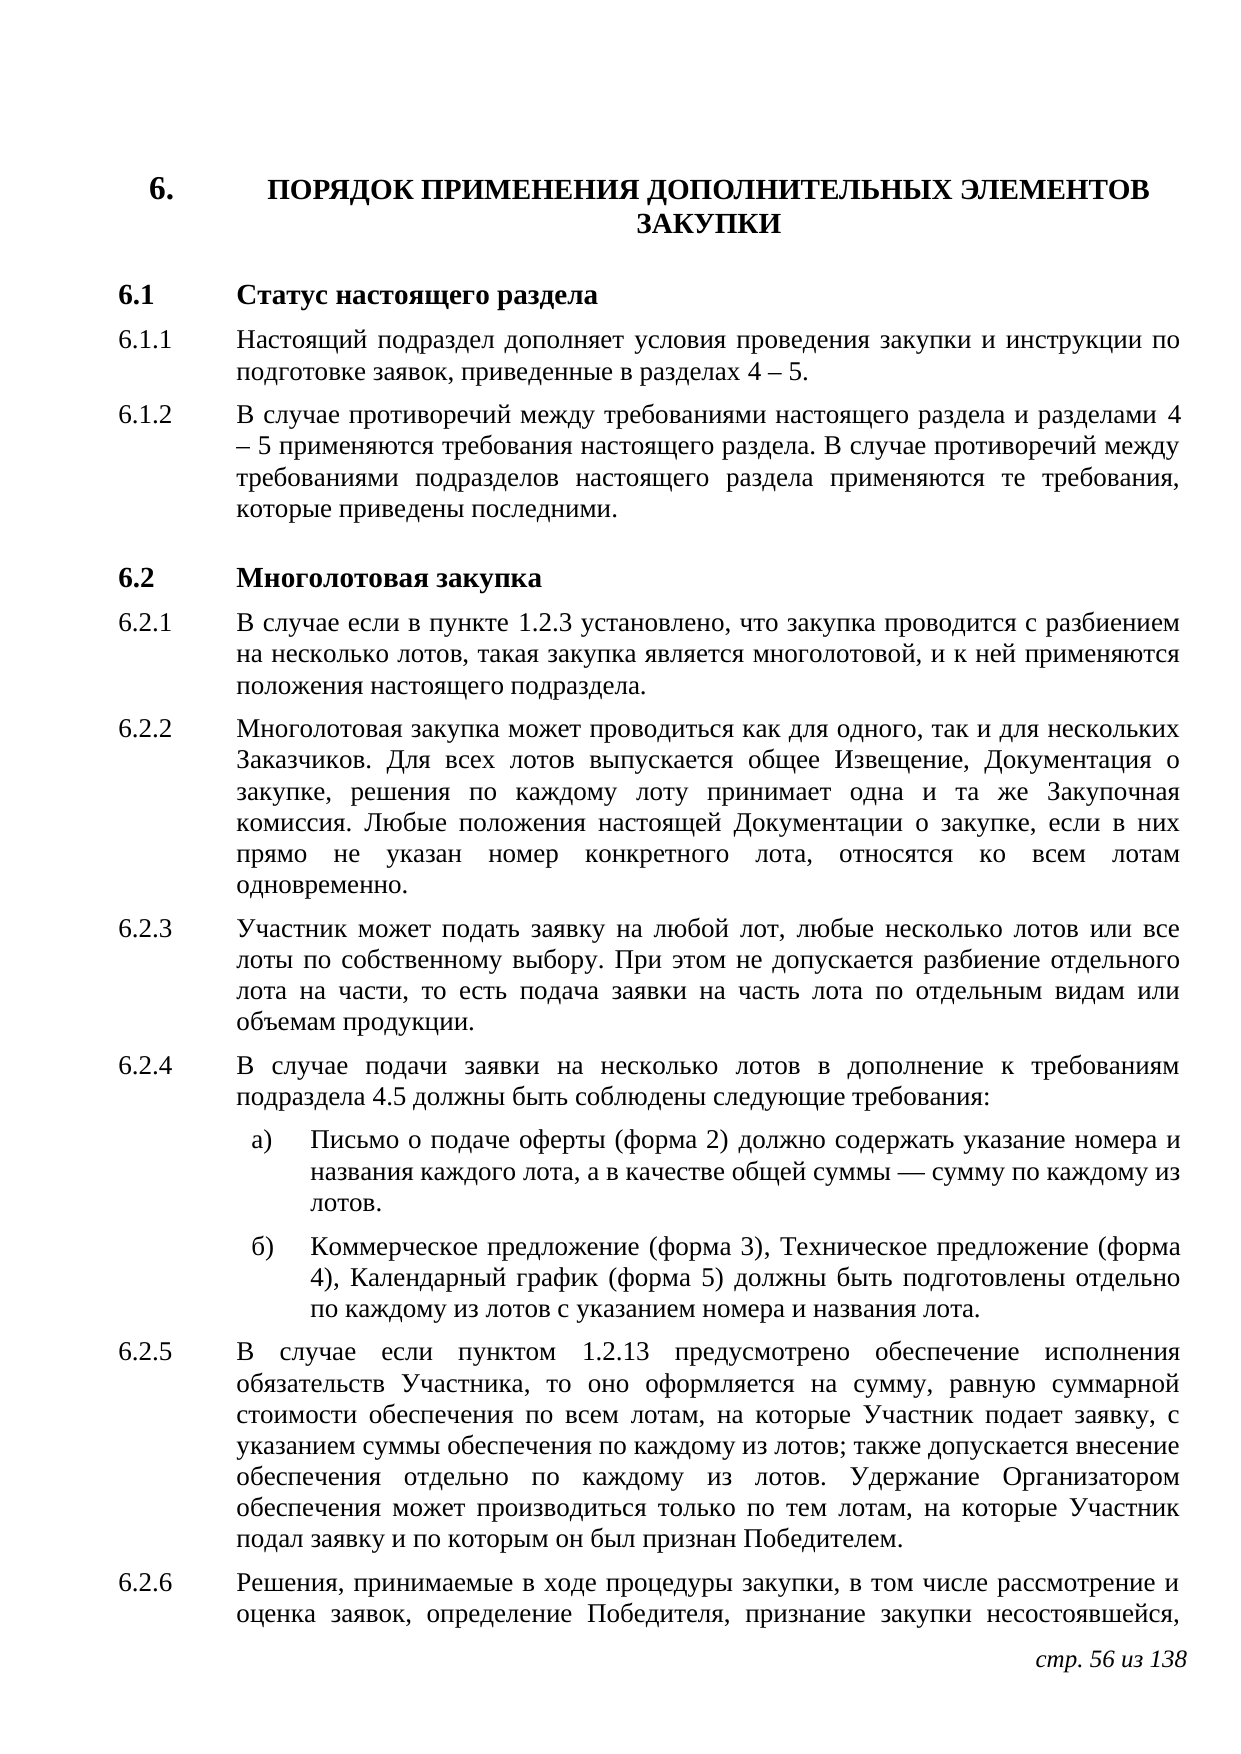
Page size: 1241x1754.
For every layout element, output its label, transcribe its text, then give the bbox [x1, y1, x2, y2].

list Многолотовая закупка может проводиться как для одного, так и для нескольких Заказчиков. Для всех лотов выпускается общее Извещение, Документация о закупке, решения по каждому лоту принимает одна и та же Закупочная комиссия. Любые положения настоящей Документации о закупке, если в них прямо не указан номер конкретного лота, относятся ко всем лотам одновременно. [118, 712, 1181, 899]
list Участник может подать заявку на любой лот, любые несколько лотов или все лоты по собственному выбору. При этом не допускается разбиение отдельного лота на части, то есть подача заявки на часть лота по отдельным видам или объемам продукции. [118, 912, 1181, 1036]
list В случае если в пункте 1.2.3 установлено, что закупка проводится с разбиением на несколько лотов, такая закупка является многолотовой, и к ней применяются положения настоящего подраздела. [118, 606, 1181, 700]
list В случае если пунктом 1.2.13 предусмотрено обеспечение исполнения обязательств Участника, то оно оформляется на сумму, равную суммарной стоимости обеспечения по всем лотам, на которые Участник подает заявку, с указанием суммы обеспечения по каждому из лотов; также допускается внесение обеспечения отдельно по каждому из лотов. Удержание Организатором обеспечения может производиться только по тем лотам, на которые Участник подал заявку и по которым он был признан Победителем. [118, 1336, 1181, 1553]
text Письмо о подаче оферты (форма 2) должно содержать указание номера и названия каждого лота, а в качестве общей суммы — сумму по каждому из лотов. [251, 1124, 1181, 1217]
subtitle Многолотовая закупка [118, 560, 1181, 594]
text Настоящий подраздел дополняет условия проведения закупки и инструкции по подготовке заявок, приведенные в разделах 4 – 5. [118, 323, 1181, 386]
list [118, 1566, 1181, 1628]
text В случае противоречий между требованиями настоящего раздела и разделами 4 – 5 применяются требования настоящего раздела. В случае противоречий между требованиями подразделов настоящего раздела применяются те требования, которые приведены последними. [118, 398, 1181, 523]
list В случае подачи заявки на несколько лотов в дополнение к требованиям подраздела 4.5 должны быть соблюдены следующие требования: [118, 1049, 1181, 1111]
subtitle Статус настоящего раздела [118, 277, 1181, 311]
text Коммерческое предложение (форма 3), Техническое предложение (форма 4), Календарный график (форма 5) должны быть подготовлены отдельно по каждому из лотов с указанием номера и названия лота. [251, 1229, 1181, 1323]
subtitle ПОРЯДОК ПРИМЕНЕНИЯ ДОПОЛНИТЕЛЬНЫХ ЭЛЕМЕНТОВ ЗАКУПКИ [118, 168, 1181, 240]
